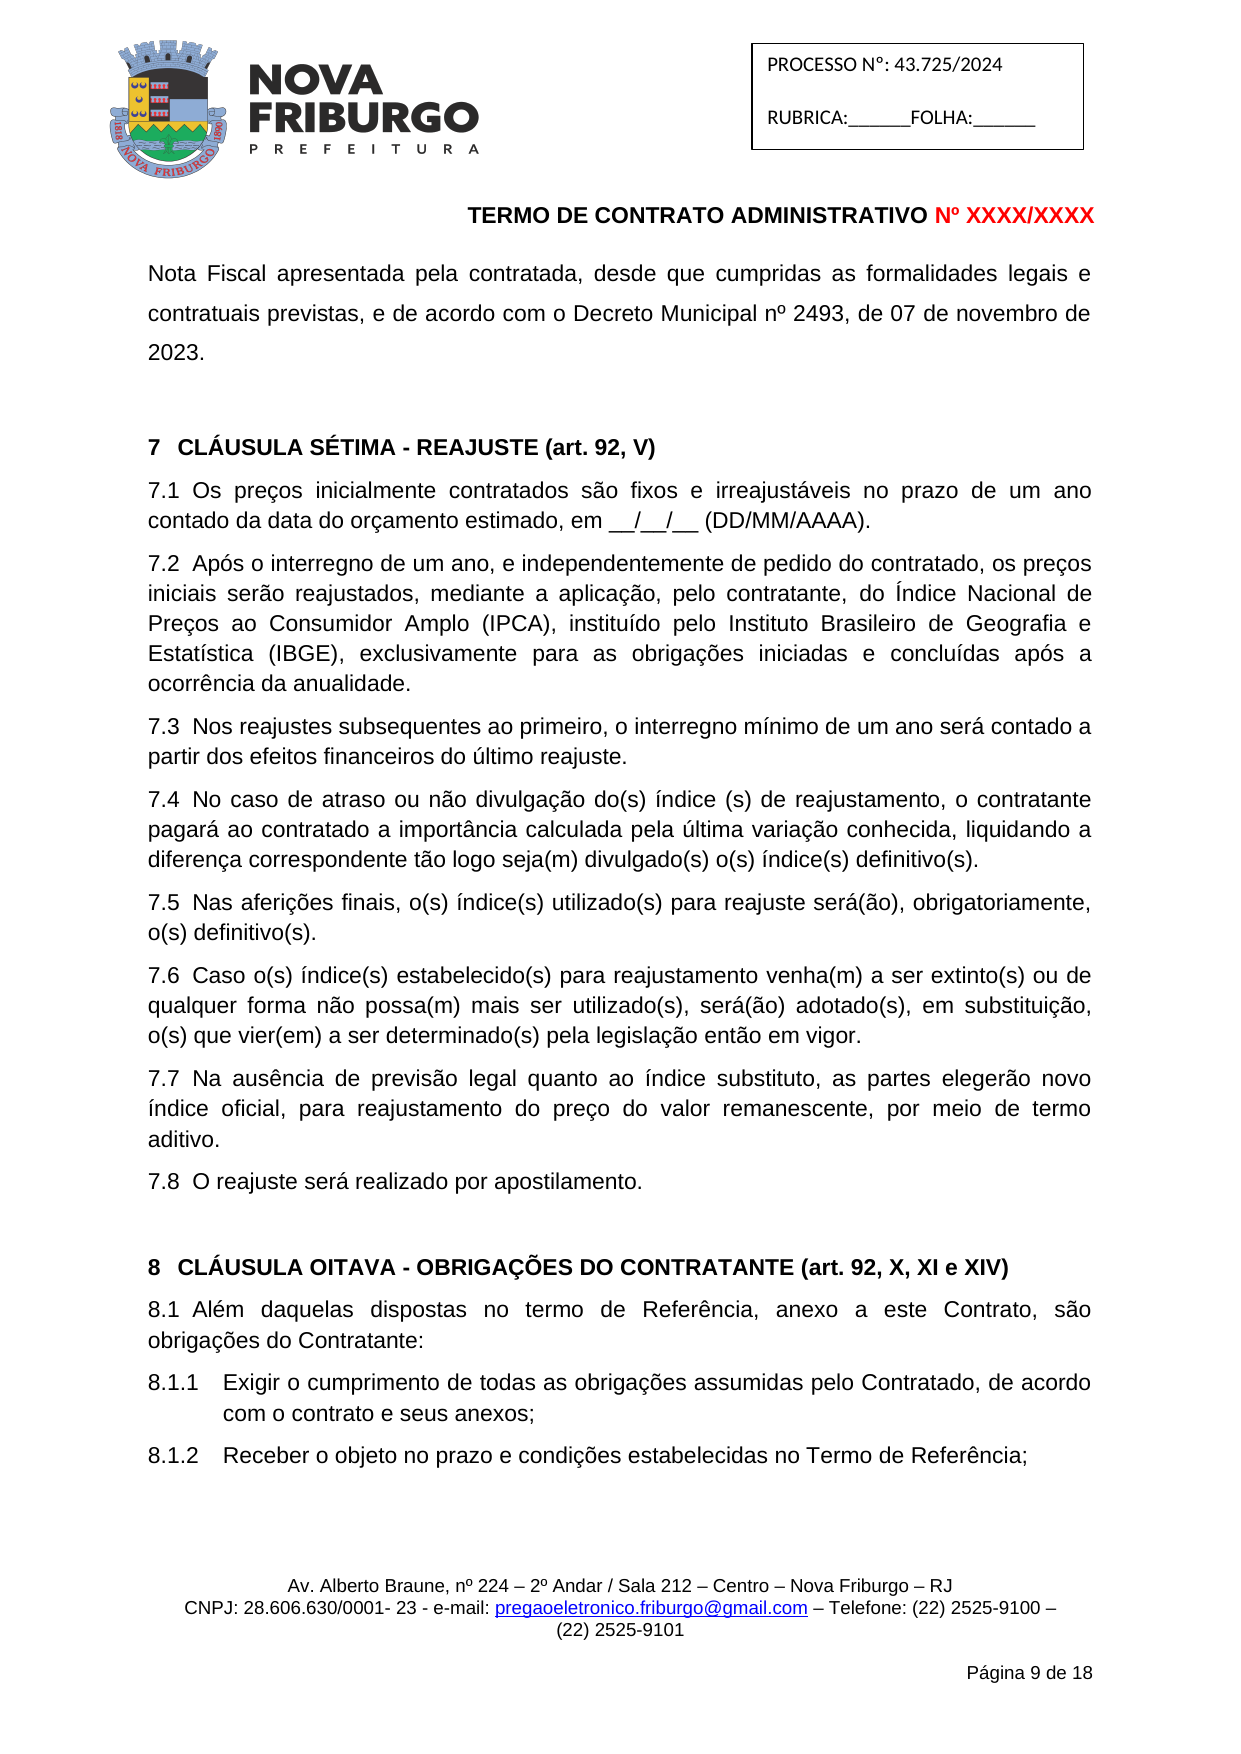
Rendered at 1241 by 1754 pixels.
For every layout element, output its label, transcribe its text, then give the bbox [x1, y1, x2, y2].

list Exigir o cumprimento de todas as obrigações assumidas pelo Contratado, de acordo com o contrato e seus anexos; [148, 1369, 1092, 1426]
list Na ausência de previsão legal quanto ao índice substituto, as partes elegerão novo índice oficial, para reajustamento do preço do valor remanescente, por meio de termo aditivo. [148, 1065, 1092, 1152]
list Nas aferições finais, o(s) índice(s) utilizado(s) para reajuste será(ão), obrigatoriamente, o(s) definitivo(s). [148, 889, 1092, 946]
list Caso o(s) índice(s) estabelecido(s) para reajustamento venha(m) a ser extinto(s) ou de qualquer forma não possa(m) mais ser utilizado(s), será(ão) adotado(s), em substituição, o(s) que vier(em) a ser determinado(s) pela legislação então em vigor. [148, 962, 1092, 1049]
list O reajuste será realizado por apostilamento. [148, 1168, 1092, 1194]
list No caso de atraso ou não divulgação do(s) índice (s) de reajustamento, o contratante pagará ao contratado a importância calculada pela última variação conhecida, liquidando a diferença correspondente tão logo seja(m) divulgado(s) o(s) índice(s) definitivo(s). [148, 786, 1092, 873]
list Nos reajustes subsequentes ao primeiro, o interregno mínimo de um ano será contado a partir dos efeitos financeiros do último reajuste. [148, 713, 1092, 769]
list CLÁUSULA OITAVA - OBRIGAÇÕES DO CONTRATANTE (art. 92, X, XI e XIV) [148, 1254, 1092, 1280]
list Além daquelas dispostas no termo de Referência, anexo a este Contrato, são obrigações do Contratante: [148, 1296, 1092, 1353]
list Receber o objeto no prazo e condições estabelecidas no Termo de Referência; [148, 1442, 1092, 1469]
list Os preços inicialmente contratados são fixos e irreajustáveis no prazo de um ano contado da data do orçamento estimado, em __/__/__ (DD/MM/AAAA). [148, 477, 1092, 533]
list Após o interregno de um ano, e independentemente de pedido do contratado, os preços iniciais serão reajustados, mediante a aplicação, pelo contratante, do Índice Nacional de Preços ao Consumidor Amplo (IPCA), instituído pelo Instituto Brasileiro de Geografia e Estatística (IBGE), exclusivamente para as obrigações iniciadas e concluídas após a ocorrência da anualidade. [148, 549, 1092, 697]
list CLÁUSULA SÉTIMA - REAJUSTE (art. 92, V) [148, 434, 1092, 460]
picture [96, 34, 493, 180]
